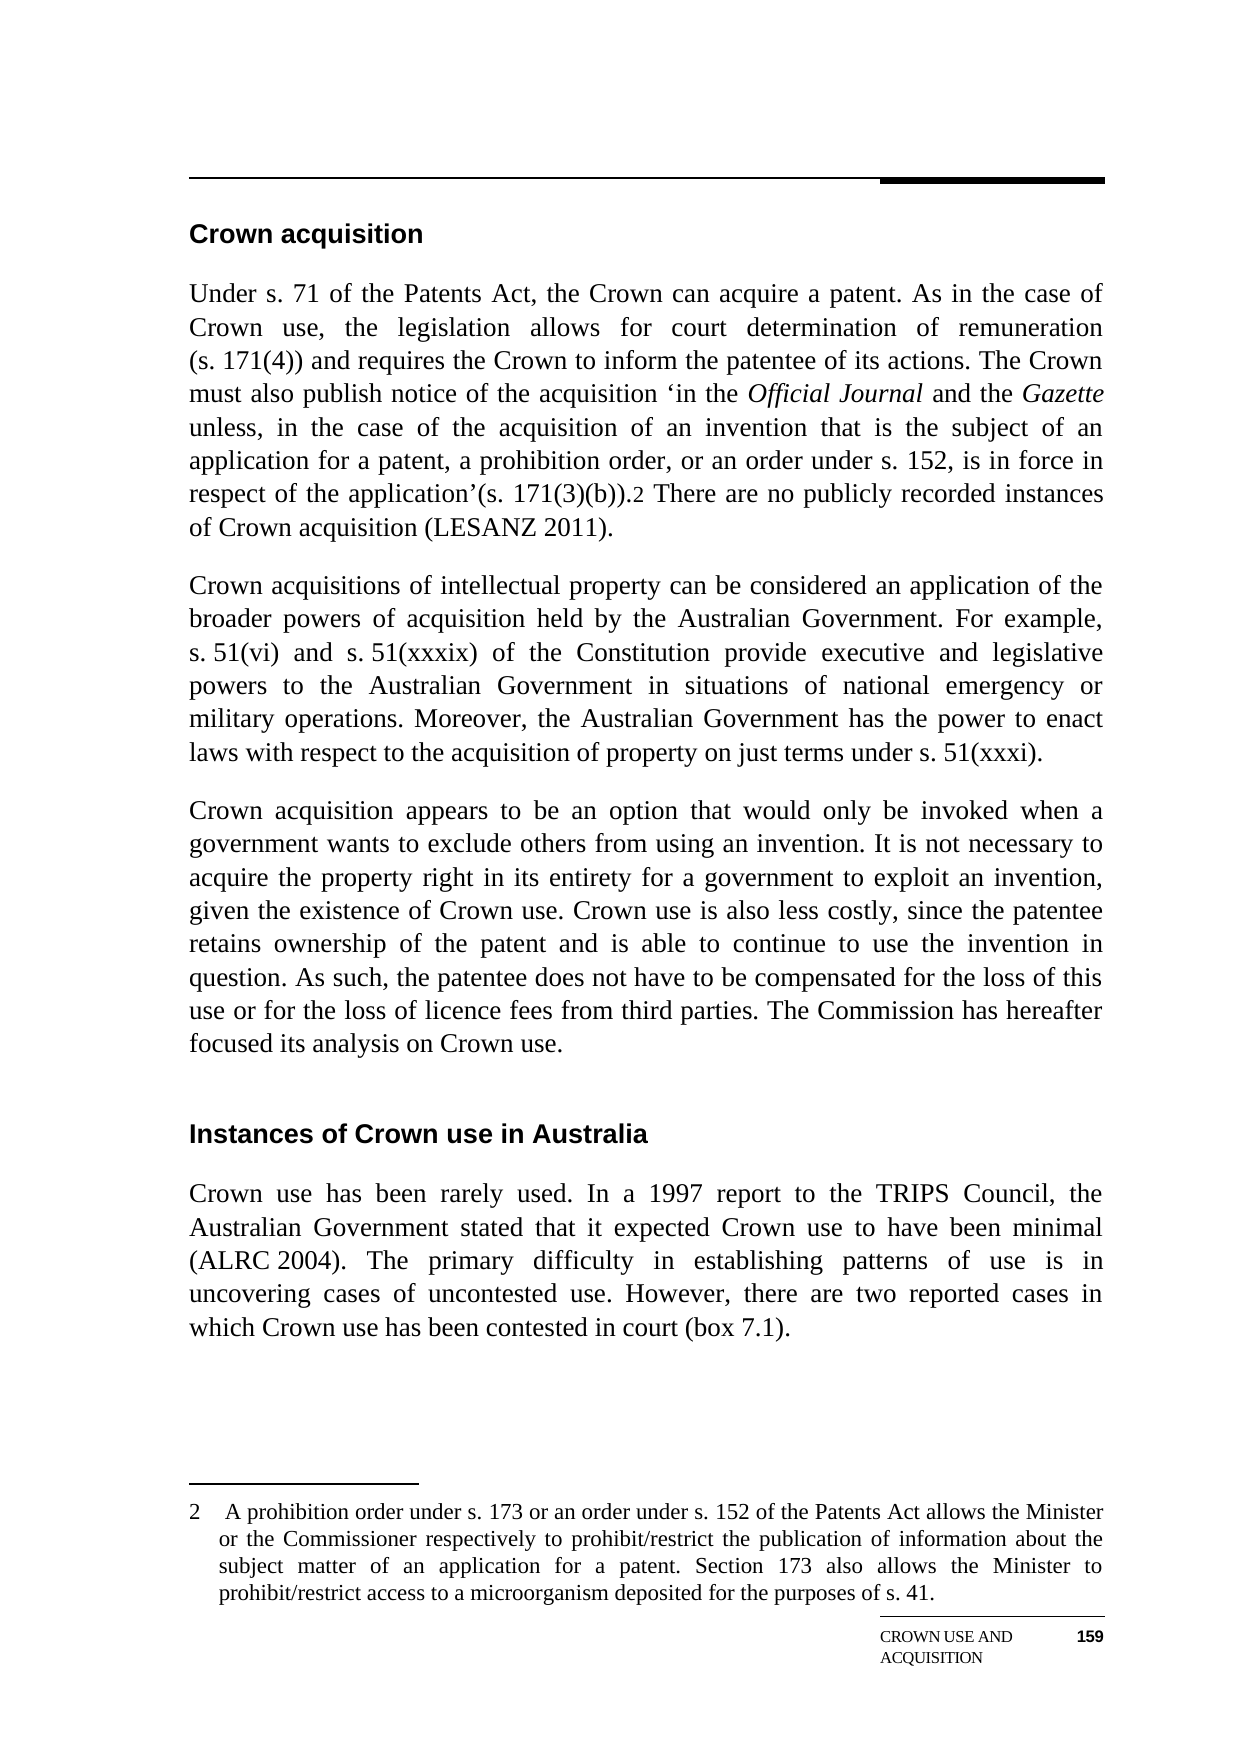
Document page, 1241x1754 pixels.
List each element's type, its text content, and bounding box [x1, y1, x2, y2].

subtitle Instances of Crown use in Australia [189, 1117, 1104, 1150]
text Crown acquisitions of intellectual property can be considered an application of the broader powers of acquisition held by the Australian Government. For example, s. 51(vi) and s. 51(xxxix) of the Constitution provide executive and legislative powers to the Australian Government in situations of national emergency or military operations. Moreover, the Australian Government has the power to enact laws with respect to the acquisition of property on just terms under s. 51(xxxi). [189, 567, 1104, 767]
subtitle Crown acquisition [189, 217, 1104, 250]
text Crown acquisition appears to be an option that would only be invoked when a government wants to exclude others from using an invention. It is not necessary to acquire the property right in its entirety for a government to exploit an invention, given the existence of Crown use. Crown use is also less costly, since the patentee retains ownership of the patent and is able to continue to use the invention in question. As such, the patentee does not have to be compensated for the loss of this use or for the loss of licence fees from third parties. The Commission has hereafter focused its analysis on Crown use. [189, 792, 1104, 1058]
text Crown use has been rarely used. In a 1997 report to the TRIPS Council, the Australian Government stated that it expected Crown use to have been minimal (ALRC 2004). The primary difficulty in establishing patterns of use is in uncovering cases of uncontested use. However, there are two reported cases in which Crown use has been contested in court (box 7.1). [189, 1175, 1104, 1342]
text Under s. 71 of the Patents Act, the Crown can acquire a patent. As in the case of Crown use, the legislation allows for court determination of remuneration (s. 171(4)) and requires the Crown to inform the patentee of its actions. The Crown must also publish notice of the acquisition ‘in the Official Journal and the Gazette unless, in the case of the acquisition of an invention that is the subject of an application for a patent, a prohibition order, or an order under s. 152, is in force in respect of the application’(s. 171(3)(b)). There are no publicly recorded instances of Crown acquisition (LESANZ 2011). [189, 275, 1104, 542]
